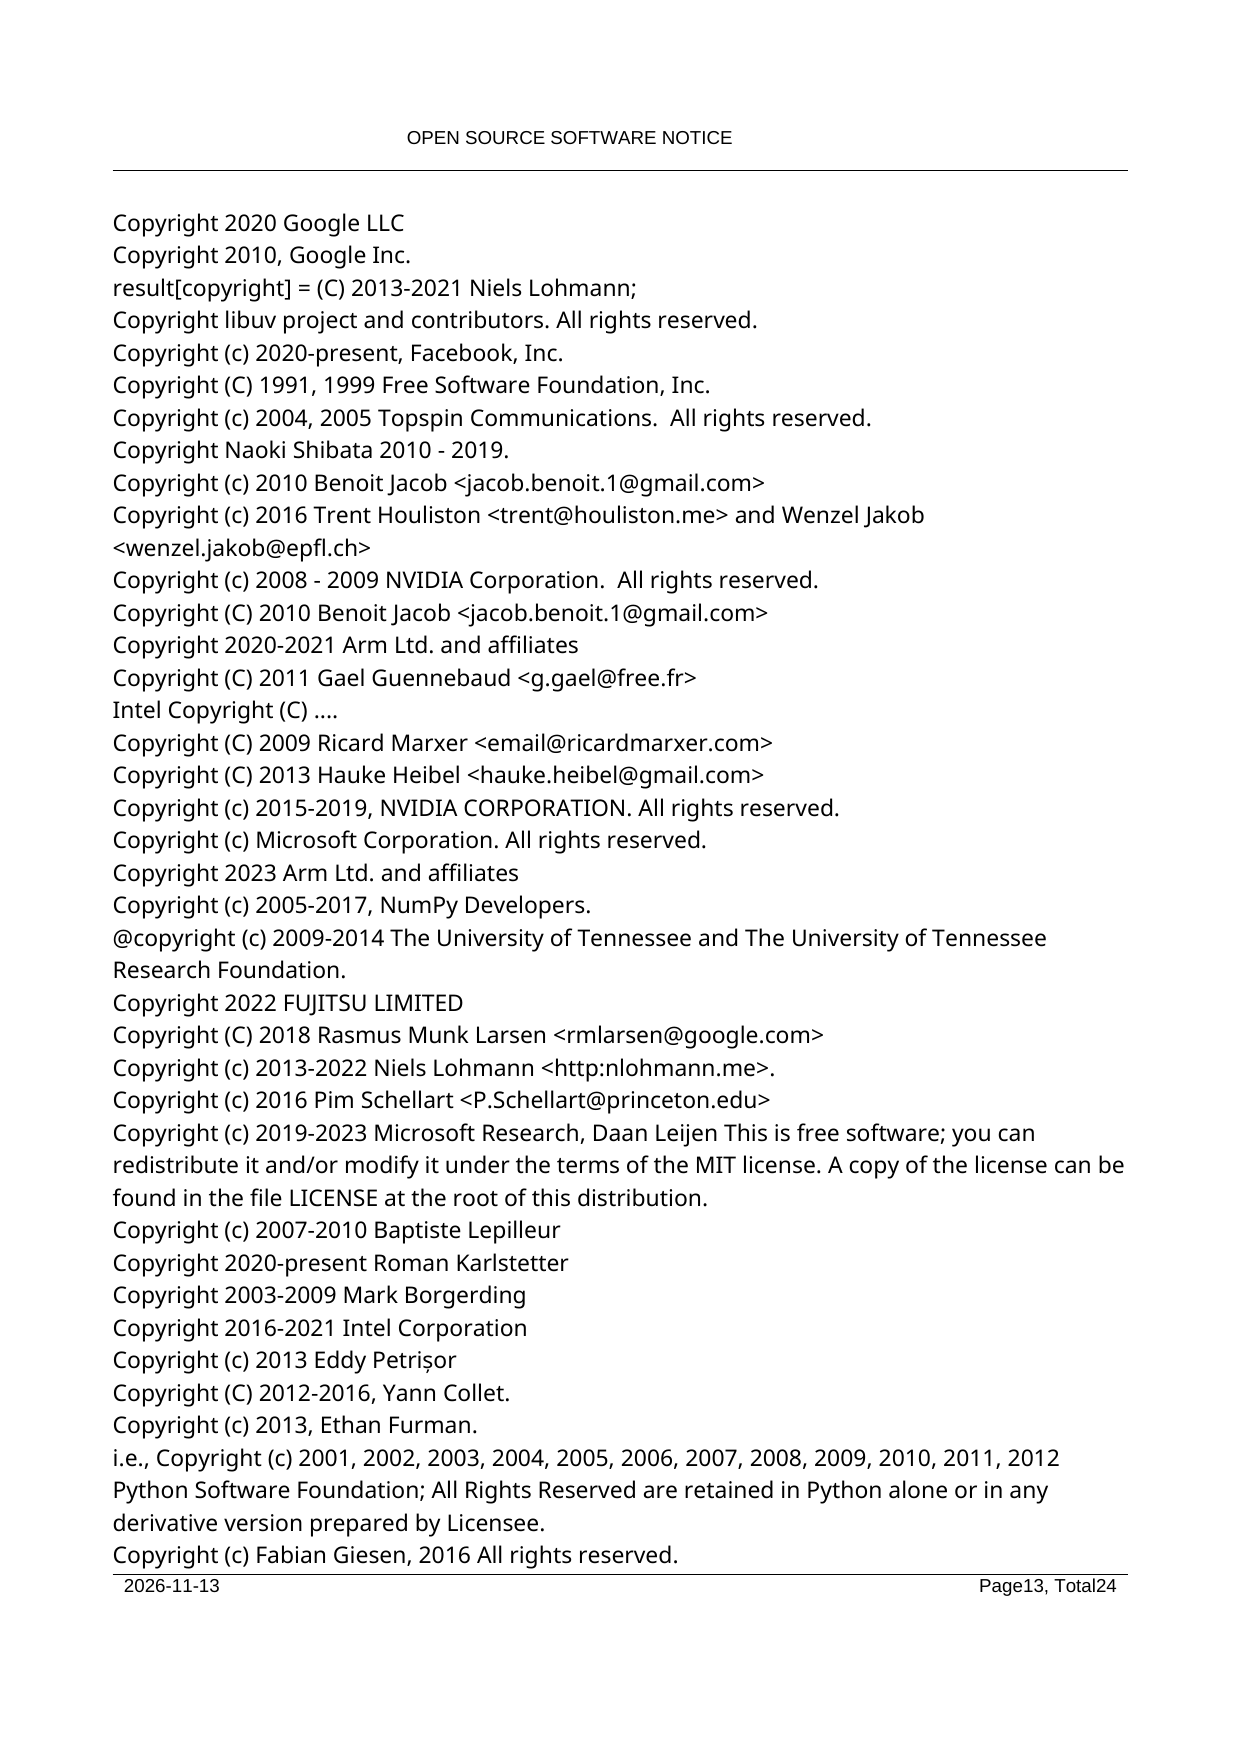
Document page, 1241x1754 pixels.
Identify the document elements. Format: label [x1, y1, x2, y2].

text [112, 206, 1128, 1571]
